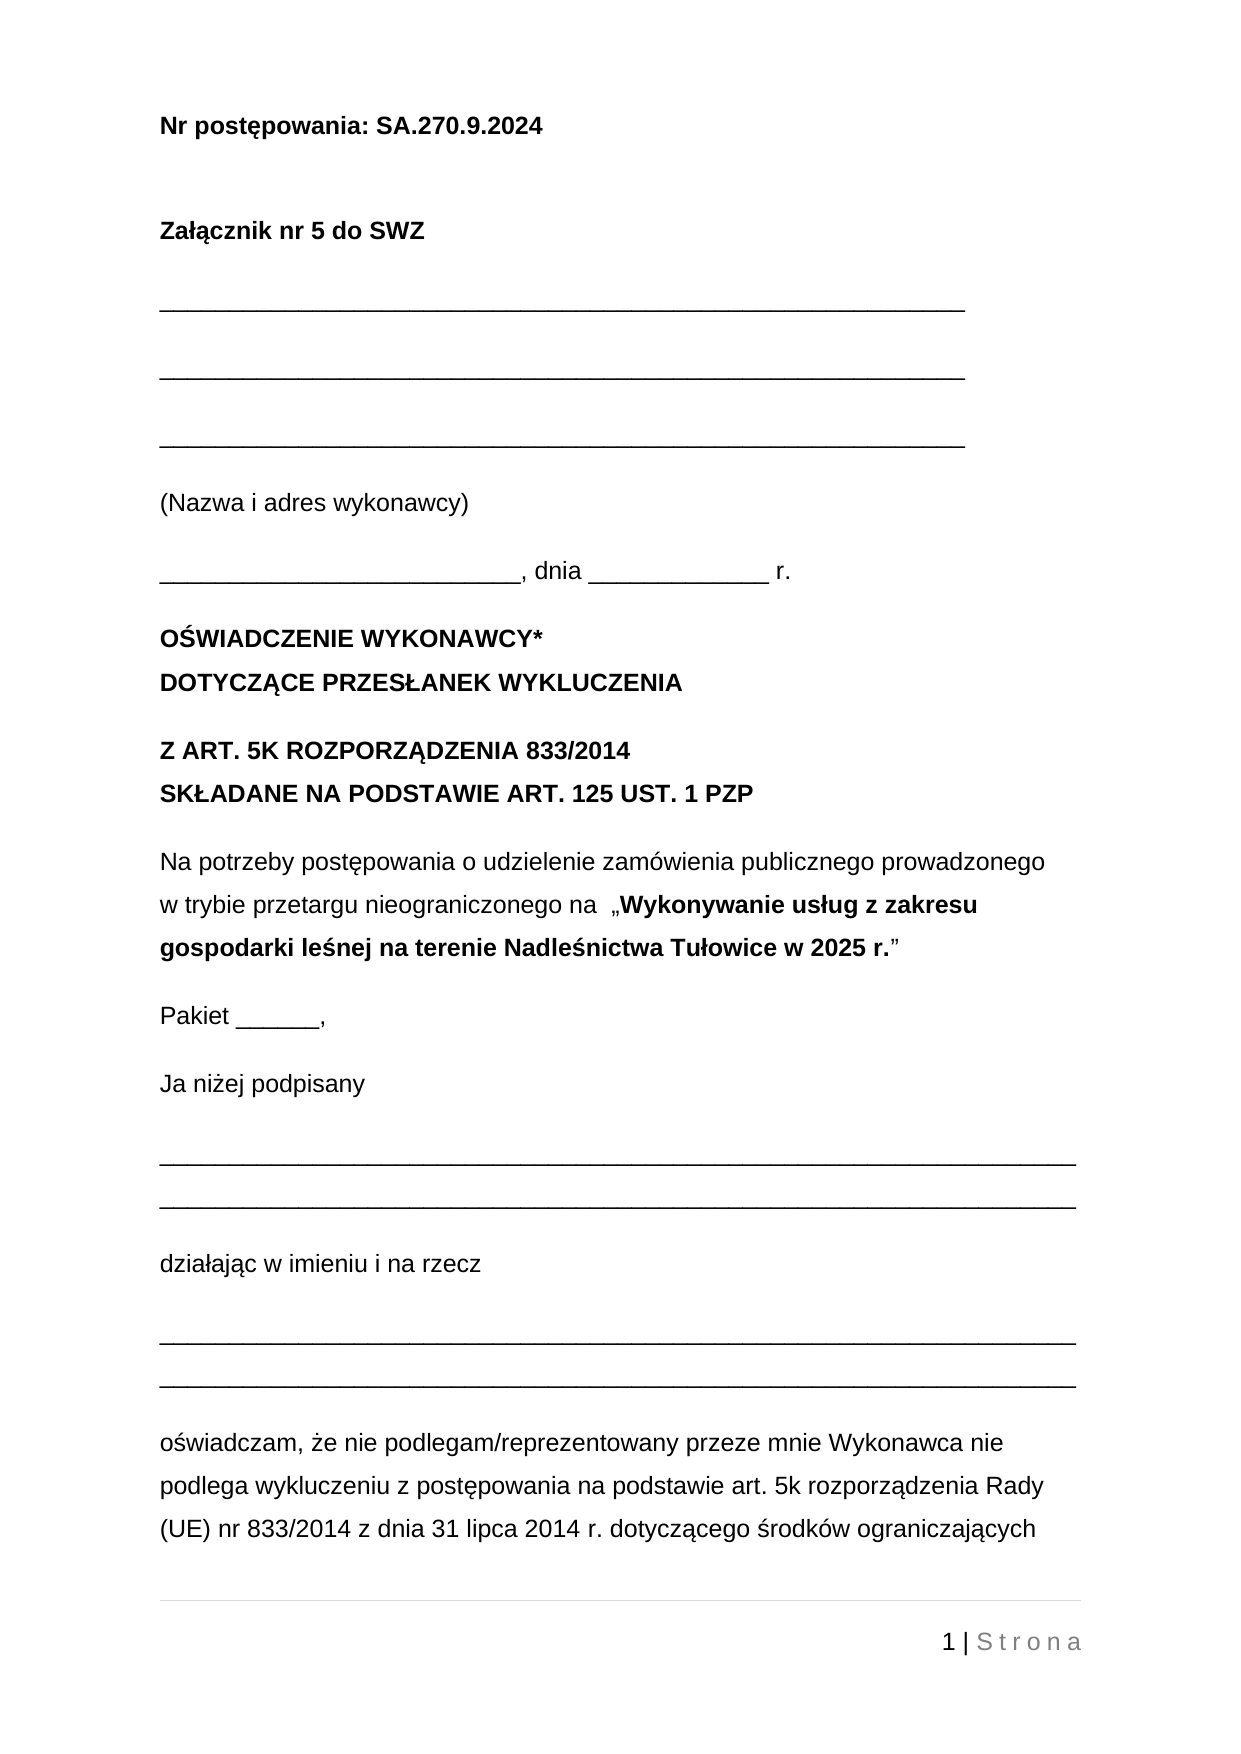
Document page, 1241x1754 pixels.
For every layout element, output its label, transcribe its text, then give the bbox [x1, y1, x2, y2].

text __________________________________________________________ [159, 284, 1081, 313]
text działając w imieniu i na rzecz [159, 1249, 1081, 1278]
text Załącznik nr 5 do SWZ [159, 216, 1081, 244]
text Ja niżej podpisany [159, 1069, 1081, 1098]
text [159, 1428, 1081, 1543]
text Z ART. 5K ROZPORZĄDZENIA 833/2014 SKŁADANE NA PODSTAWIE ART. 125 UST. 1 PZP [159, 736, 1081, 808]
text ____________________________________________________________________________________________________________________________________ [159, 1317, 1081, 1389]
text Na potrzeby postępowania o udzielenie zamówienia publicznego prowadzonego w trybie przetargu nieograniczonego na „Wykonywanie usług z zakresu gospodarki leśnej na terenie Nadleśnictwa Tułowice w 2025 r.” [159, 847, 1081, 962]
text __________________________________________________________ [159, 352, 1081, 381]
text (Nazwa i adres wykonawcy) [159, 488, 1081, 517]
text Pakiet ______, [159, 1001, 1081, 1030]
text ____________________________________________________________________________________________________________________________________ [159, 1138, 1081, 1209]
text __________________________________________________________ [159, 420, 1081, 449]
text OŚWIADCZENIE WYKONAWCY* DOTYCZĄCE PRZESŁANEK WYKLUCZENIA [159, 624, 1081, 696]
text __________________________, dnia _____________ r. [159, 556, 1081, 585]
